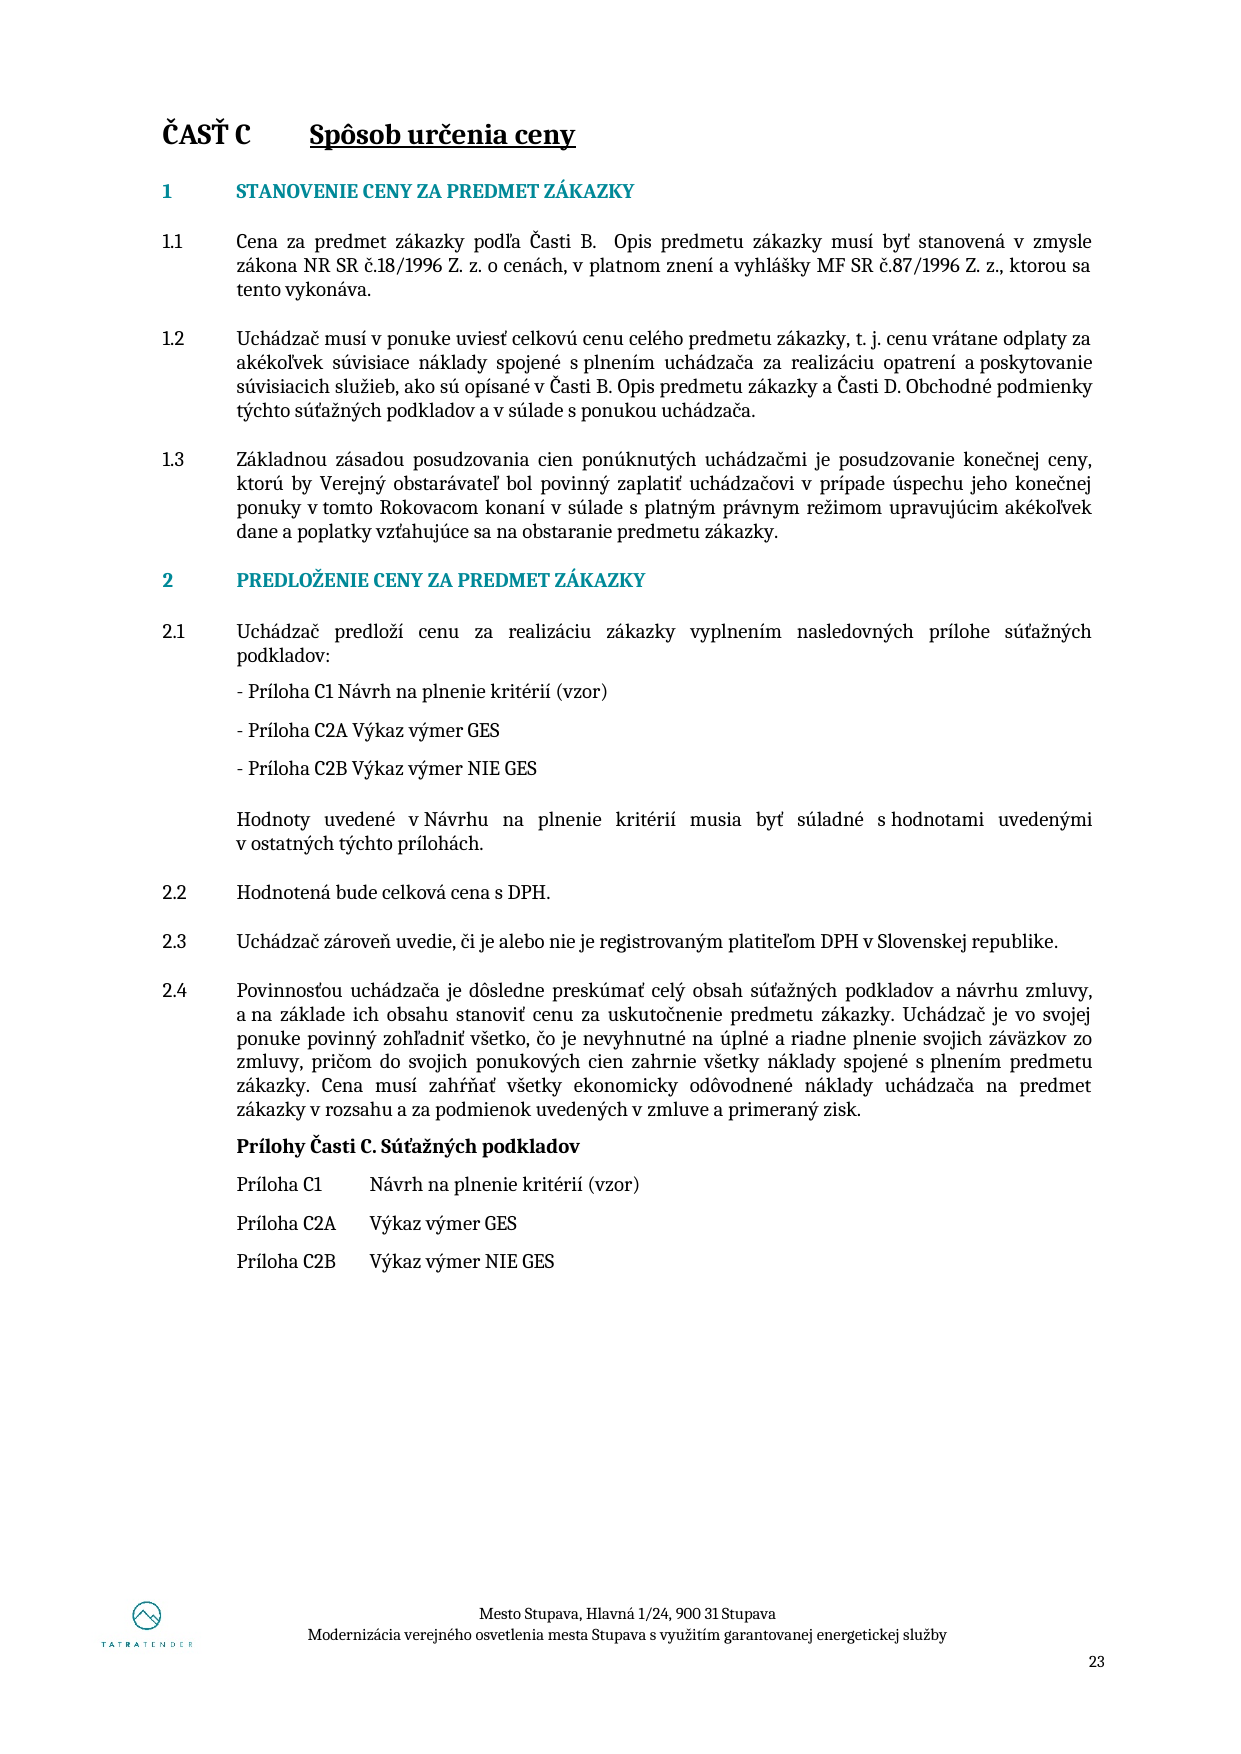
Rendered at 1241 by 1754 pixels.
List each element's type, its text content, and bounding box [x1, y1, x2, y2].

subtitle Uchádzač musí v ponuke uviesť celkovú cenu celého predmetu zákazky, t. j. cenu vrátane odplaty za akékoľvek súvisiace náklady spojené s plnením uchádzača za realizáciu opatrení a poskytovanie súvisiacich služieb, ako sú opísané v Časti B. Opis predmetu zákazky a Časti D. Obchodné podmienky týchto súťažných podkladov a v súlade s ponukou uchádzača. [162, 327, 1093, 423]
subtitle Predloženie ceny za predmet zákazky [162, 569, 1093, 593]
text Príloha C2B Výkaz výmer NIE GES [236, 1249, 1093, 1273]
subtitle Stanovenie ceny za predmet zákazky [162, 179, 1093, 203]
subtitle Povinnosťou uchádzača je dôsledne preskúmať celý obsah súťažných podkladov a návrhu zmluvy, a na základe ich obsahu stanoviť cenu za uskutočnenie predmetu zákazky. Uchádzač je vo svojej ponuke povinný zohľadniť všetko, čo je nevyhnutné na úplné a riadne plnenie svojich záväzkov zo zmluvy, pričom do svojich ponukových cien zahrnie všetky náklady spojené s plnením predmetu zákazky. Cena musí zahŕňať všetky ekonomicky odôvodnené náklady uchádzača na predmet zákazky v rozsahu a za podmienok uvedených v zmluve a primeraný zisk. [162, 978, 1093, 1122]
subtitle Uchádzač predloží cenu za realizáciu zákazky vyplnením nasledovných prílohe súťažných podkladov: [162, 619, 1093, 667]
picture [80, 1577, 213, 1671]
subtitle Uchádzač zároveň uvedie, či je alebo nie je registrovaným platiteľom DPH v Slovenskej republike. [162, 929, 1093, 953]
subtitle Spôsob určenia ceny [162, 118, 1093, 152]
text - Príloha C2A Výkaz výmer GES [236, 718, 1093, 742]
subtitle Základnou zásadou posudzovania cien ponúknutých uchádzačmi je posudzovanie konečnej ceny, ktorú by Verejný obstarávateľ bol povinný zaplatiť uchádzačovi v prípade úspechu jeho konečnej ponuky v tomto Rokovacom konaní v súlade s platným právnym režimom upravujúcim akékoľvek dane a poplatky vzťahujúce sa na obstaranie predmetu zákazky. [162, 448, 1093, 544]
text Príloha C2A Výkaz výmer GES [236, 1211, 1093, 1235]
subtitle Hodnotená bude celková cena s DPH. [162, 880, 1093, 904]
text Prílohy Časti C. Súťažných podkladov [236, 1134, 1093, 1158]
text - Príloha C1 Návrh na plnenie kritérií (vzor) [236, 680, 1093, 704]
text Príloha C1 Návrh na plnenie kritérií (vzor) [236, 1173, 1093, 1197]
subtitle Cena za predmet zákazky podľa Časti B. Opis predmetu zákazky musí byť stanovená v zmysle zákona NR SR č.18/1996 Z. z. o cenách, v platnom znení a vyhlášky MF SR č.87/1996 Z. z., ktorou sa tento vykonáva. [162, 230, 1093, 302]
subtitle Hodnoty uvedené v Návrhu na plnenie kritérií musia byť súladné s hodnotami uvedenými v ostatných týchto prílohách. [236, 807, 1093, 855]
text - Príloha C2B Výkaz výmer NIE GES [236, 757, 1093, 781]
